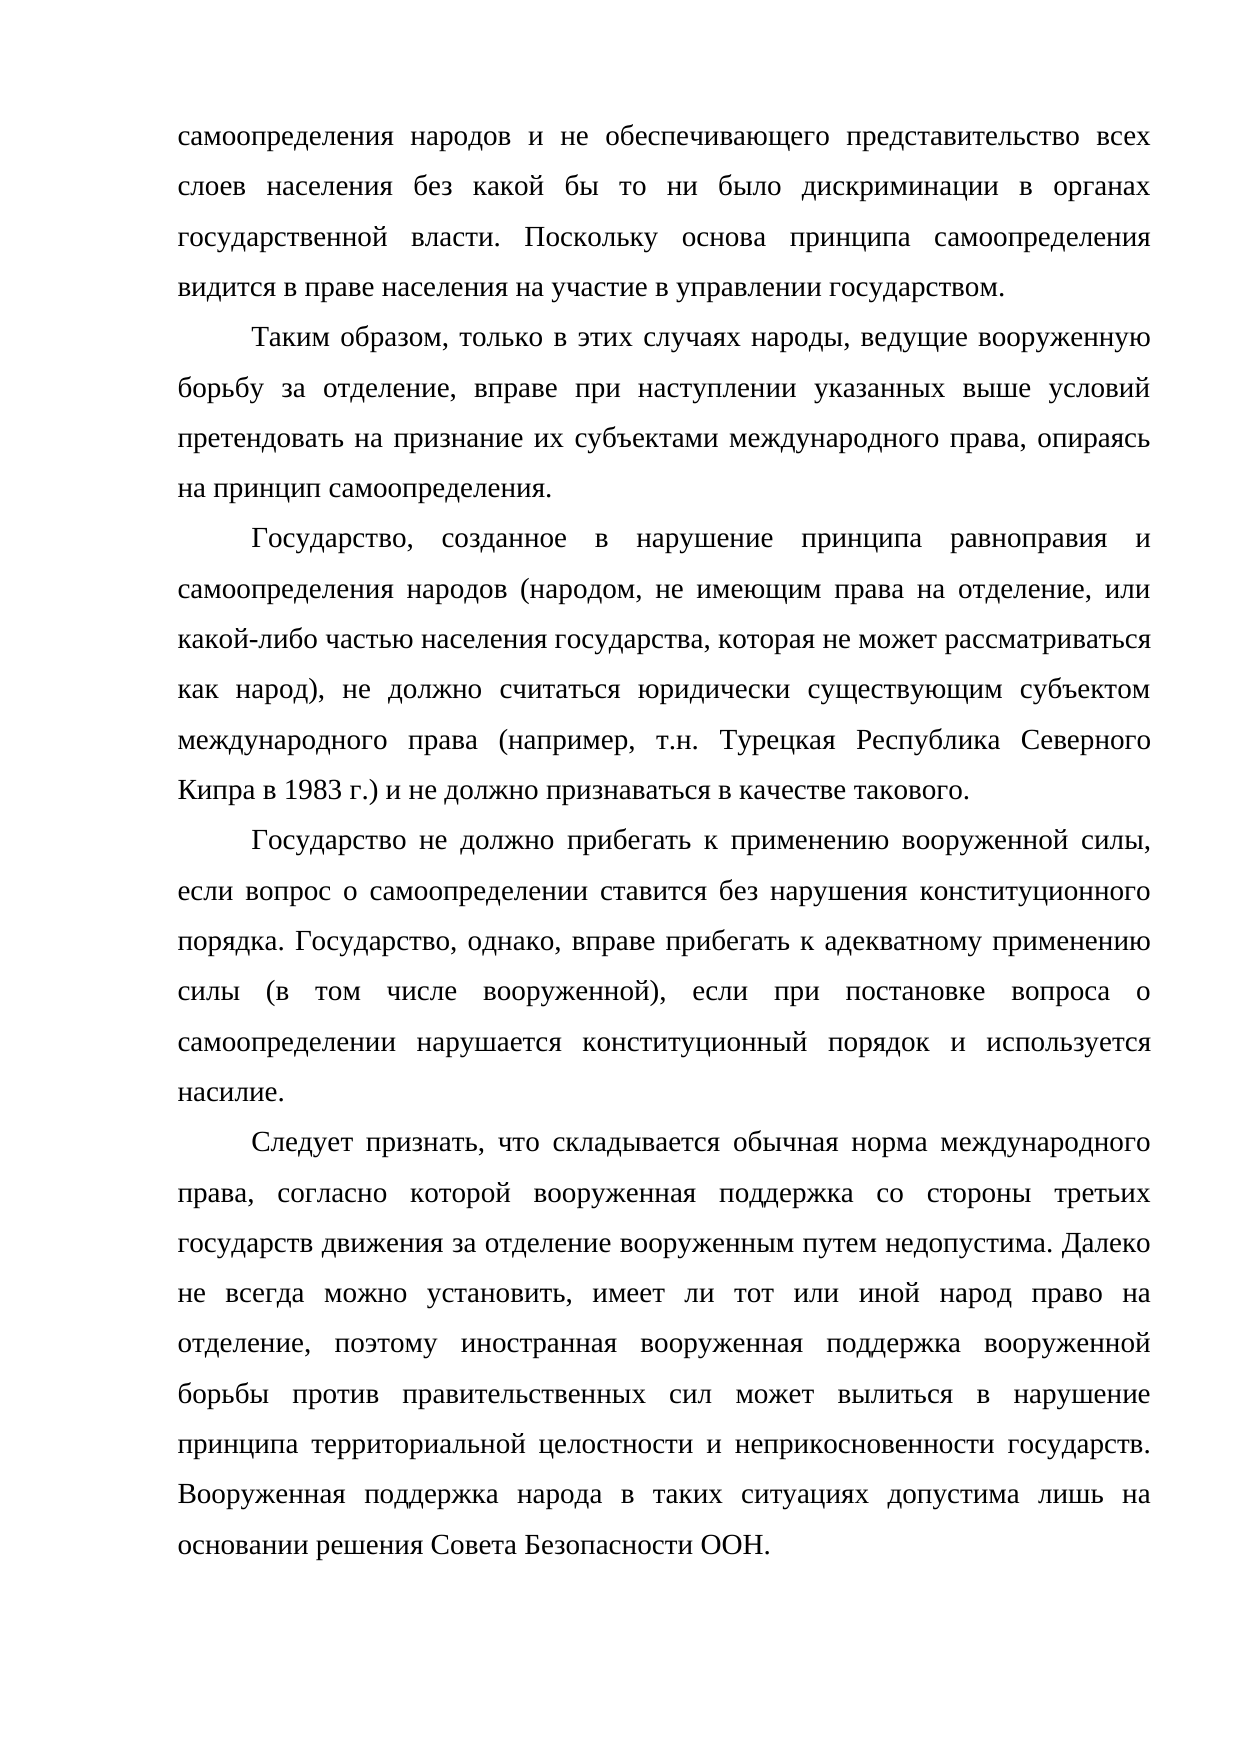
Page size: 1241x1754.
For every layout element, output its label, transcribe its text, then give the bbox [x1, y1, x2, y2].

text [177, 118, 1152, 303]
text Следует признать, что складывается обычная норма международного права, согласно которой вооруженная поддержка со стороны третьих государств движения за отделение вооруженным путем недопустима. Далеко не всегда можно установить, имеет ли тот или иной народ право на отделение, поэтому иностранная вооруженная поддержка вооруженной борьбы против правительственных сил может вылиться в нарушение принципа территориальной целостности и неприкосновенности государств. Вооруженная поддержка народа в таких ситуациях допустима лишь на основании решения Совета Безопасности ООН. [177, 1124, 1152, 1560]
text Государство не должно прибегать к применению вооруженной силы, если вопрос о самоопределении ставится без нарушения конституционного порядка. Государство, однако, вправе прибегать к адекватному применению силы (в том числе вооруженной), если при постановке вопроса о самоопределении нарушается конституционный порядок и используется насилие. [177, 822, 1152, 1108]
text Государство, созданное в нарушение принципа равноправия и самоопределения народов (народом, не имеющим права на отделение, или какой-либо частью населения государства, которая не может рассматриваться как народ), не должно считаться юридически существующим субъектом международного права (например, т.н. Турецкая Республика Северного Кипра в 1983 г.) и не должно признаваться в качестве такового. [177, 521, 1152, 806]
text Таким образом, только в этих случаях народы, ведущие вооруженную борьбу за отделение, вправе при наступлении указанных выше условий претендовать на признание их субъектами международного права, опираясь на принцип самоопределения. [177, 319, 1152, 504]
